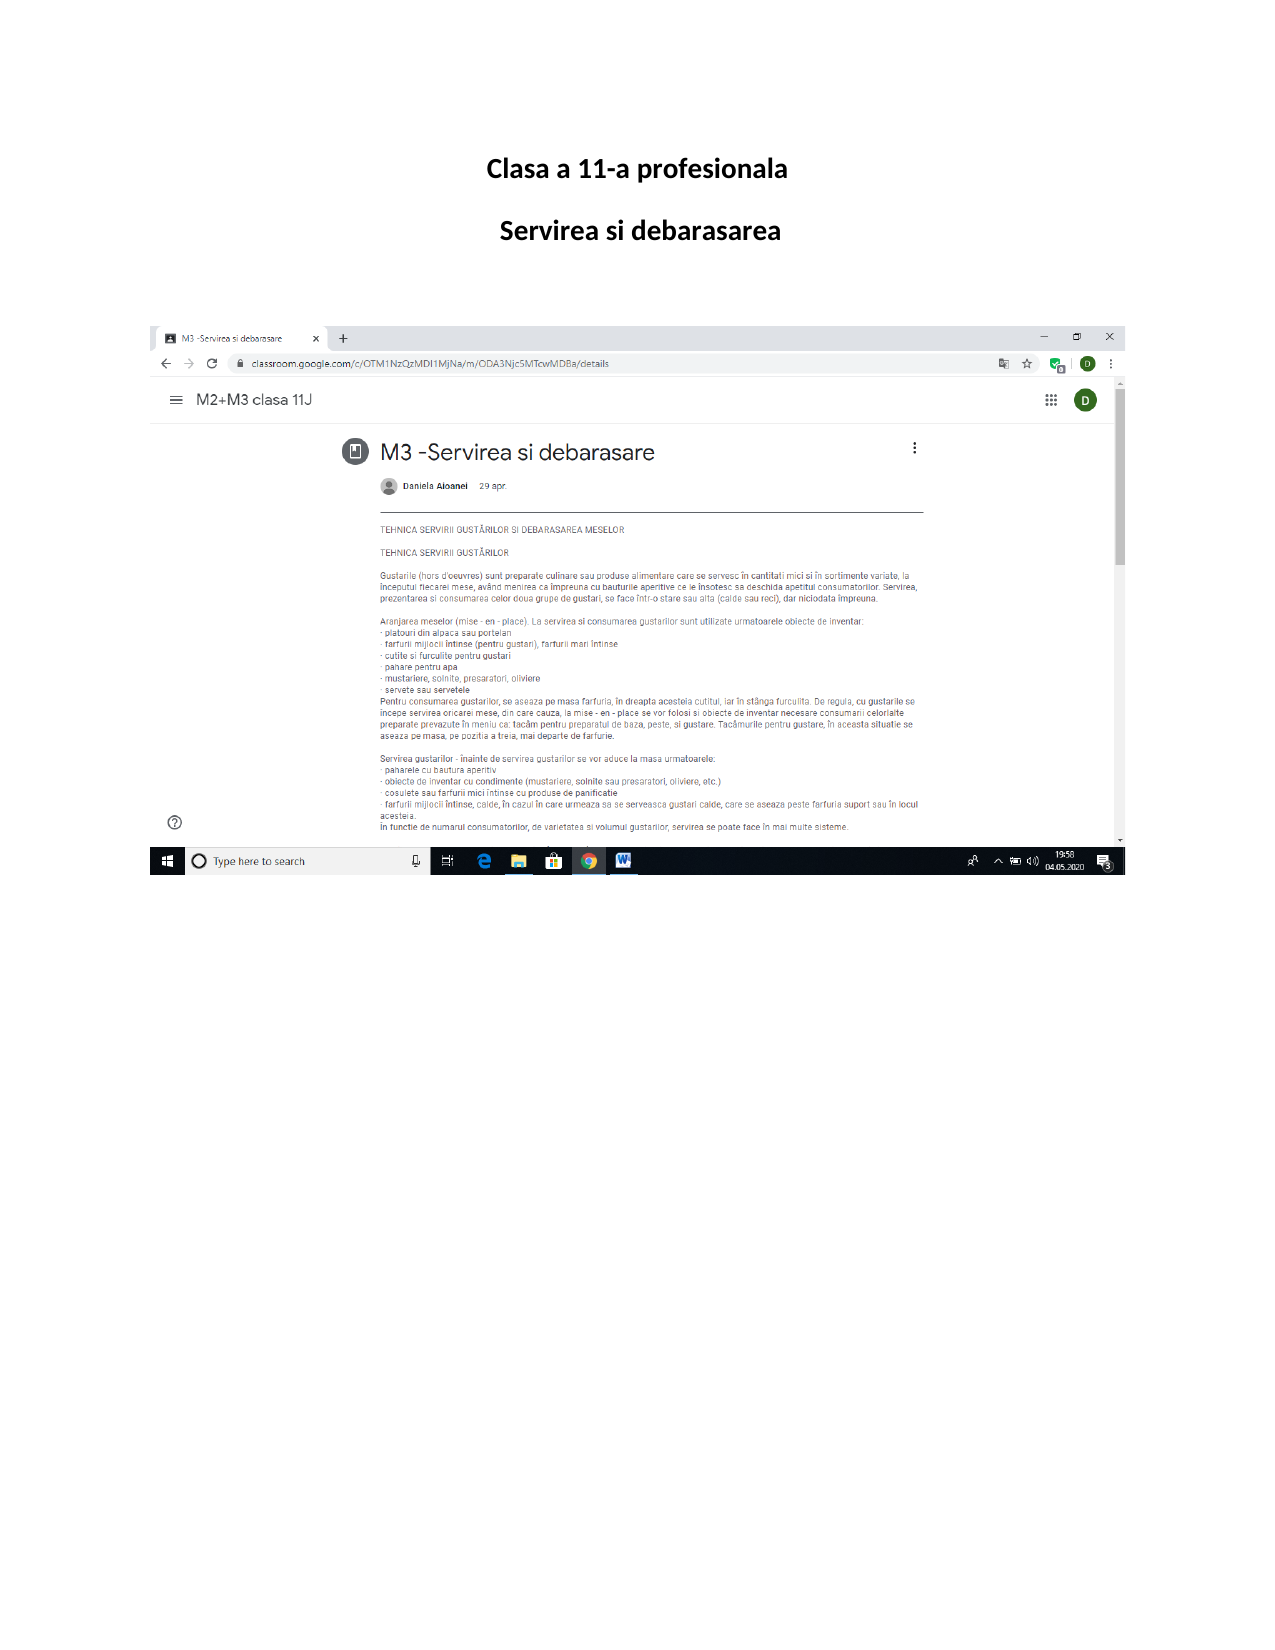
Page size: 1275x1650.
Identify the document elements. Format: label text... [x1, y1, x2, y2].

picture [150, 326, 1125, 875]
text Servirea si debarasarea [150, 212, 1125, 247]
text Clasa a 11-a profesionala [150, 150, 1125, 186]
